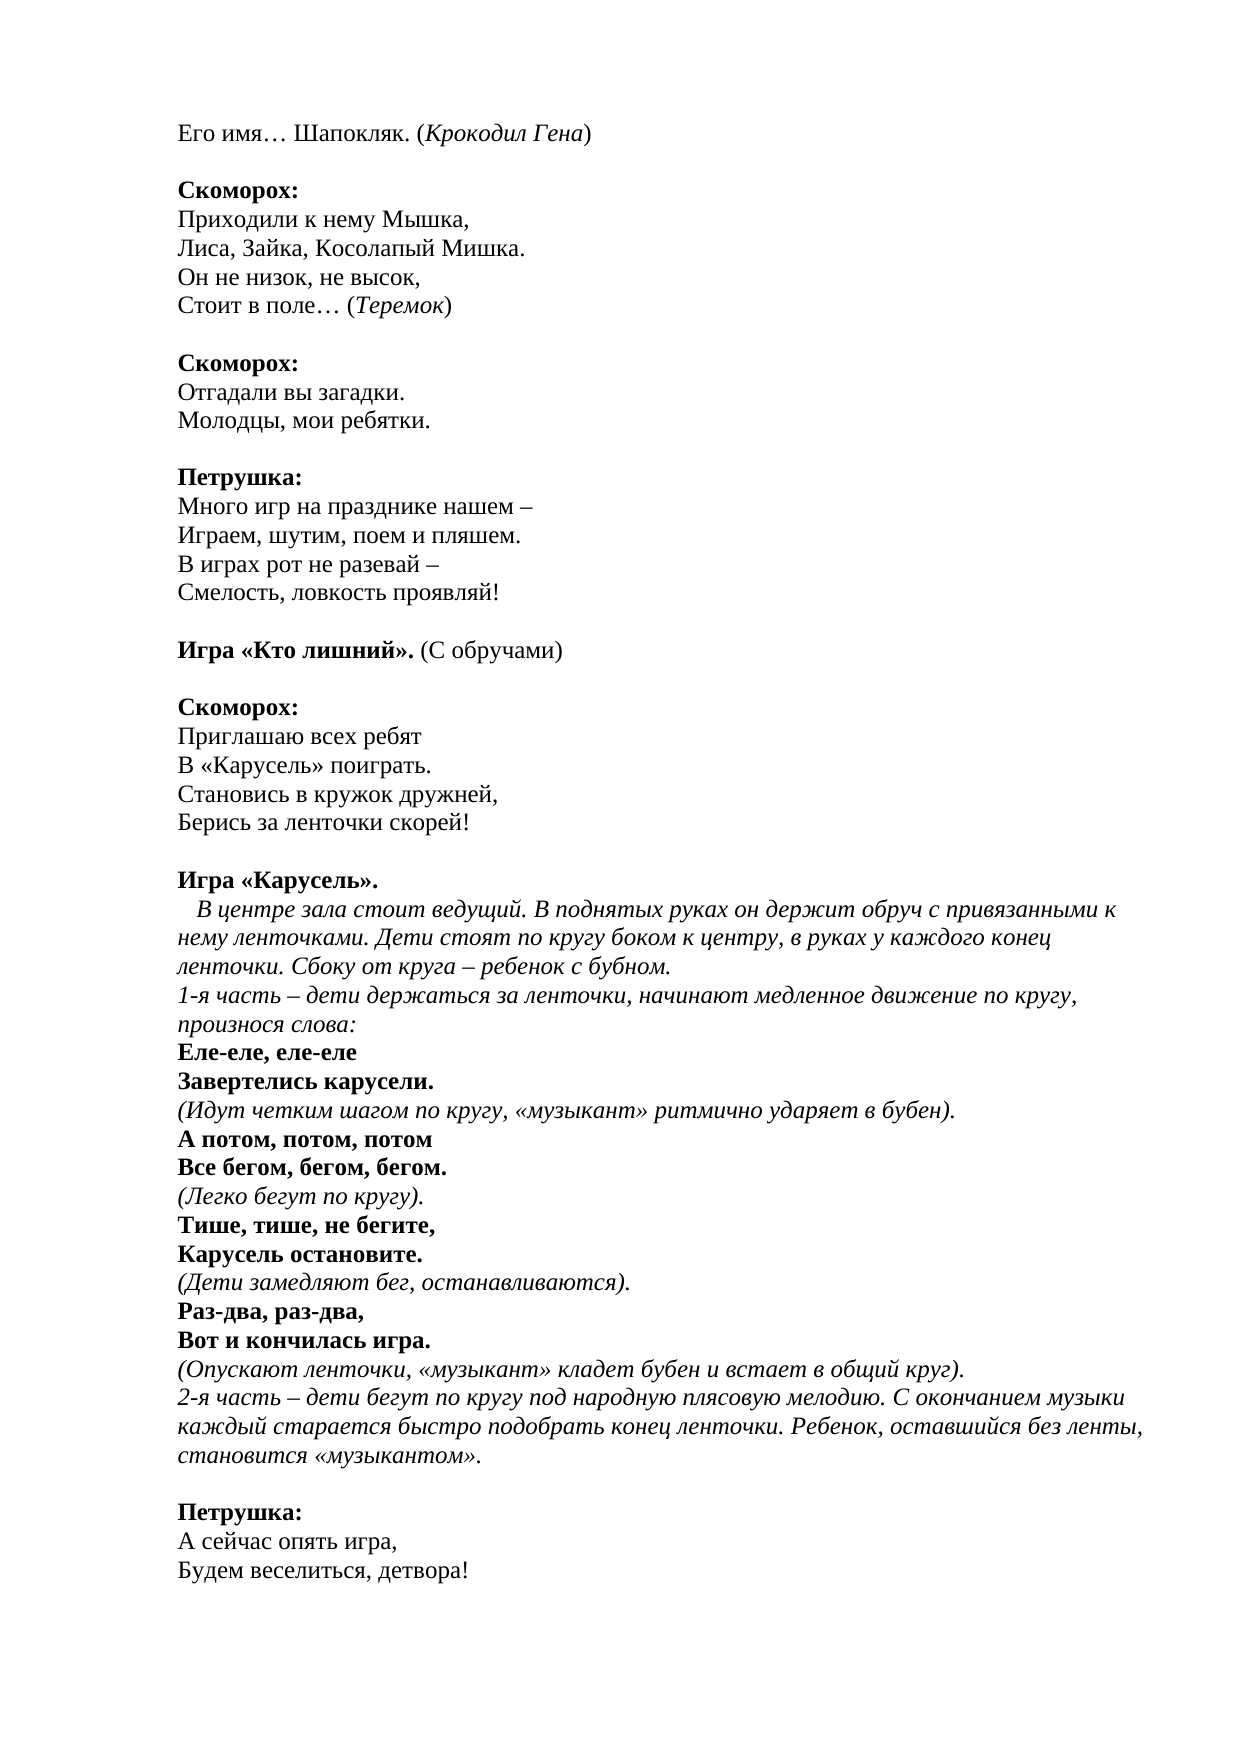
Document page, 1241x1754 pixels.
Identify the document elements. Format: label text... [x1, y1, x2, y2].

text Игра «Кто лишний». (С обручами) [177, 635, 1152, 664]
text Раз-два, раз-два, Вот и кончилась игра. [177, 1296, 1152, 1354]
text (Дети замедляют бег, останавливаются). [177, 1267, 1152, 1296]
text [177, 118, 1152, 204]
text А потом, потом, потом Все бегом, бегом, бегом. [177, 1124, 1152, 1181]
text Приглашаю всех ребят В «Карусель» поиграть. Становись в кружок дружней, Берись за ленточки скорей! [177, 721, 1152, 836]
text В центре зала стоит ведущий. В поднятых руках он держит обруч с привязанными к нему ленточками. Дети стоят по кругу боком к центру, в руках у каждого конец ленточки. Сбоку от круга – ребенок с бубном. [177, 894, 1152, 980]
text Скоморох: [177, 692, 1152, 721]
text Тише, тише, не бегите, Карусель остановите. [177, 1210, 1152, 1267]
text Много игр на празднике нашем – Играем, шутим, поем и пляшем. В играх рот не разевай – Смелость, ловкость проявляй! [177, 491, 1152, 606]
text 2-я часть – дети бегут по кругу под народную плясовую мелодию. С окончанием музыки каждый старается быстро подобрать конец ленточки. Ребенок, оставшийся без ленты, становится «музыкантом». [177, 1382, 1152, 1469]
text Петрушка: [177, 1497, 1152, 1526]
text (Опускают ленточки, «музыкант» кладет бубен и встает в общий круг). [177, 1354, 1152, 1382]
text 1-я часть – дети держаться за ленточки, начинают медленное движение по кругу, произнося слова: [177, 980, 1152, 1037]
text Игра «Карусель». [177, 865, 1152, 894]
text Еле-еле, еле-еле Завертелись карусели. [177, 1037, 1152, 1095]
text Приходили к нему Мышка, Лиса, Зайка, Косолапый Мишка. Он не низок, не высок, Стоит в поле… (Теремок) [177, 204, 1152, 319]
text (Идут четким шагом по кругу, «музыкант» ритмично ударяет в бубен). [177, 1095, 1152, 1124]
text Петрушка: [177, 462, 1152, 491]
text Скоморох: [177, 348, 1152, 377]
text Отгадали вы загадки. Молодцы, мои ребятки. [177, 377, 1152, 462]
text А сейчас опять игра, Будем веселиться, детвора! [177, 1526, 1152, 1584]
text (Легко бегут по кругу). [177, 1181, 1152, 1210]
